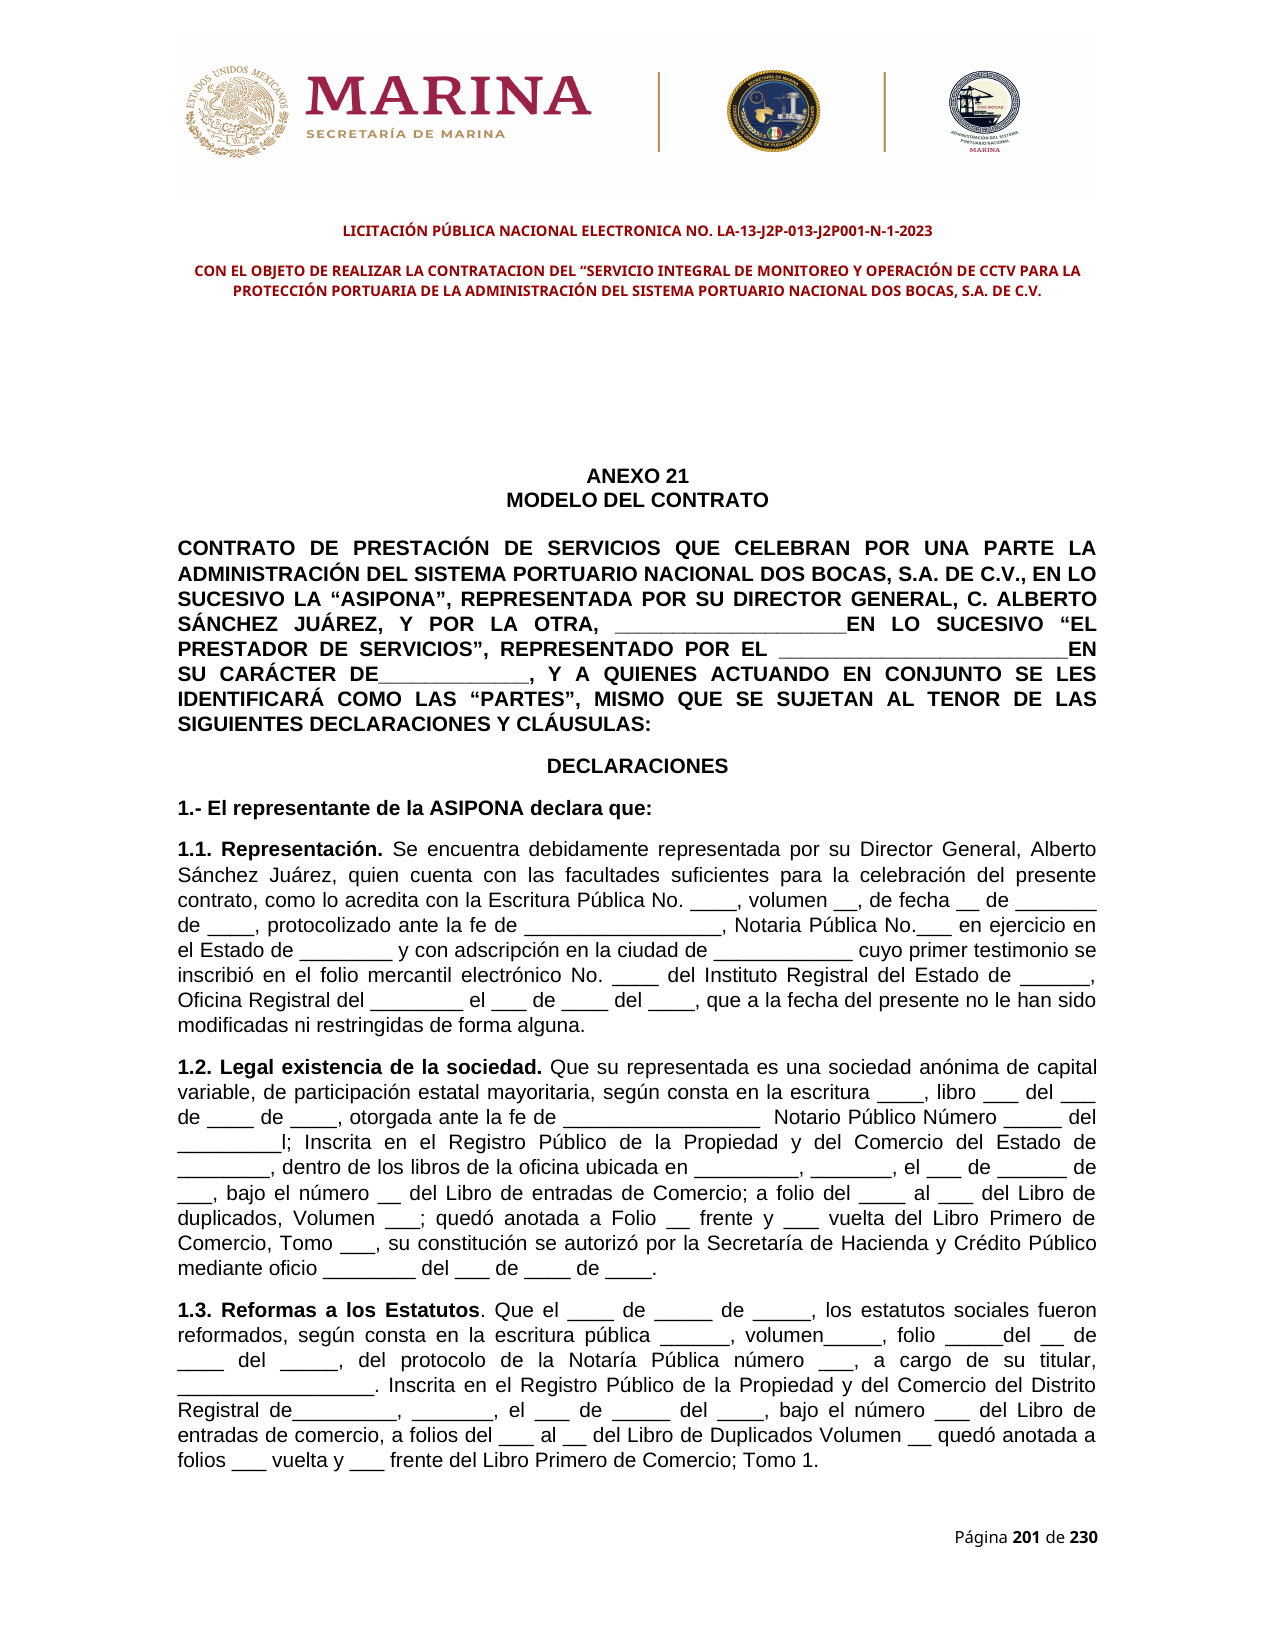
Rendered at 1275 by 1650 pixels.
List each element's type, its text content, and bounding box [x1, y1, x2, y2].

text 1.3. Reformas a los Estatutos. Que el ____ de _____ de _____, los estatutos sociales fueron reformados, según consta en la escritura pública ______, volumen_____, folio _____del __ de ____ del _____, del protocolo de la Notaría Pública número ___, a cargo de su titular, _________________. Inscrita en el Registro Público de la Propiedad y del Comercio del Distrito Registral de_________, _______, el ___ de _____ del ____, bajo el número ___ del Libro de entradas de comercio, a folios del ___ al __ del Libro de Duplicados Volumen __ quedó anotada a folios ___ vuelta y ___ frente del Libro Primero de Comercio; Tomo 1. [177, 1297, 1098, 1472]
text DECLARACIONES [177, 754, 1098, 778]
text MODELO DEL CONTRATO [177, 488, 1098, 512]
text 1.- El representante de la ASIPONA declara que: [177, 796, 1098, 819]
text CONTRATO DE PRESTACIÓN DE SERVICIOS QUE CELEBRAN POR UNA PARTE LA ADMINISTRACIÓN DEL SISTEMA PORTUARIO NACIONAL DOS BOCAS, S.A. DE C.V., EN LO SUCESIVO LA “ASIPONA”, REPRESENTADA POR SU DIRECTOR GENERAL, C. ALBERTO SÁNCHEZ JUÁREZ, Y POR LA OTRA, ____________________EN LO SUCESIVO “EL PRESTADOR DE SERVICIOS”, REPRESENTADO POR EL _________________________EN SU CARÁCTER DE_____________, Y A QUIENES ACTUANDO EN CONJUNTO SE LES IDENTIFICARÁ COMO LAS “PARTES”, MISMO QUE SE SUJETAN AL TENOR DE LAS SIGUIENTES DECLARACIONES Y CLÁUSULAS: [177, 536, 1098, 736]
text ANEXO 21 [177, 464, 1098, 488]
text 1.1. Representación. Se encuentra debidamente representada por su Director General, Alberto Sánchez Juárez, quien cuenta con las facultades suficientes para la celebración del presente contrato, como lo acredita con la Escritura Pública No. ____, volumen __, de fecha __ de _______ de ____, protocolizado ante la fe de _________________, Notaria Pública No.___ en ejercicio en el Estado de ________ y con adscripción en la ciudad de ____________ cuyo primer testimonio se inscribió en el folio mercantil electrónico No. ____ del Instituto Registral del Estado de ______, Oficina Registral del ________ el ___ de ____ del ____, que a la fecha del presente no le han sido modificadas ni restringidas de forma alguna. [177, 837, 1098, 1037]
text 1.2. Legal existencia de la sociedad. Que su representada es una sociedad anónima de capital variable, de participación estatal mayoritaria, según consta en la escritura ____, libro ___ del ___ de ____ de ____, otorgada ante la fe de _________________ Notario Público Número _____ del _________l; Inscrita en el Registro Público de la Propiedad y del Comercio del Estado de ________, dentro de los libros de la oficina ubicada en _________, _______, el ___ de ______ de ___, bajo el número __ del Libro de entradas de Comercio; a folio del ____ al ___ del Libro de duplicados, Volumen ___; quedó anotada a Folio __ frente y ___ vuelta del Libro Primero de Comercio, Tomo ___, su constitución se autorizó por la Secretaría de Hacienda y Crédito Público mediante oficio ________ del ___ de ____ de ____. [177, 1055, 1098, 1279]
picture [175, 31, 1098, 195]
